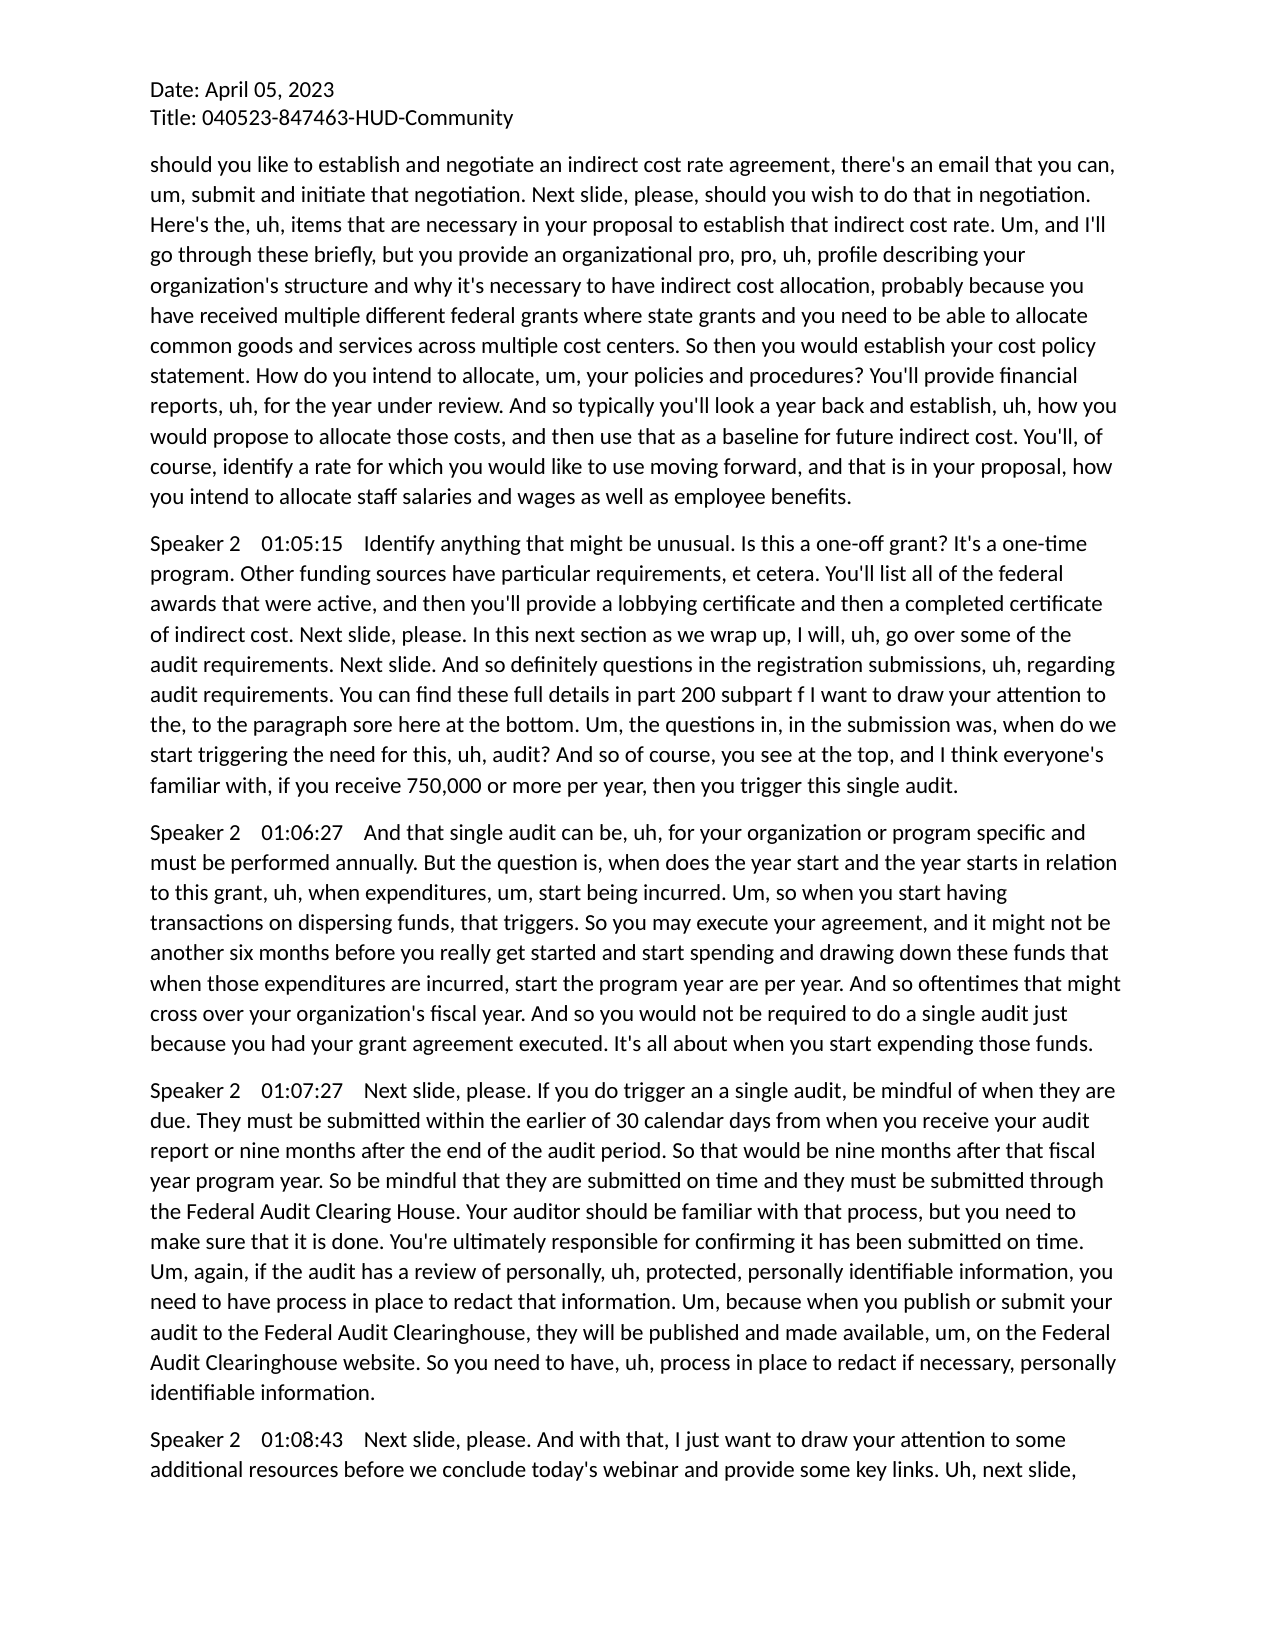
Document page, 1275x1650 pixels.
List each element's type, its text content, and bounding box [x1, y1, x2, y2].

text Speaker 2 01:07:27 Next slide, please. If you do trigger an a single audit, be mindful of when they are due. They must be submitted within the earlier of 30 calendar days from when you receive your audit report or nine months after the end of the audit period. So that would be nine months after that fiscal year program year. So be mindful that they are submitted on time and they must be submitted through the Federal Audit Clearing House. Your auditor should be familiar with that process, but you need to make sure that it is done. You're ultimately responsible for confirming it has been submitted on time. Um, again, if the audit has a review of personally, uh, protected, personally identifiable information, you need to have process in place to redact that information. Um, because when you publish or submit your audit to the Federal Audit Clearinghouse, they will be published and made available, um, on the Federal Audit Clearinghouse website. So you need to have, uh, process in place to redact if necessary, personally identifiable information. [150, 1076, 1125, 1406]
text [150, 1425, 1125, 1483]
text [150, 150, 1125, 510]
text Speaker 2 01:05:15 Identify anything that might be unusual. Is this a one-off grant? It's a one-time program. Other funding sources have particular requirements, et cetera. You'll list all of the federal awards that were active, and then you'll provide a lobbying certificate and then a completed certificate of indirect cost. Next slide, please. In this next section as we wrap up, I will, uh, go over some of the audit requirements. Next slide. And so definitely questions in the registration submissions, uh, regarding audit requirements. You can find these full details in part 200 subpart f I want to draw your attention to the, to the paragraph sore here at the bottom. Um, the questions in, in the submission was, when do we start triggering the need for this, uh, audit? And so of course, you see at the top, and I think everyone's familiar with, if you receive 750,000 or more per year, then you trigger this single audit. [150, 529, 1125, 799]
text Speaker 2 01:06:27 And that single audit can be, uh, for your organization or program specific and must be performed annually. But the question is, when does the year start and the year starts in relation to this grant, uh, when expenditures, um, start being incurred. Um, so when you start having transactions on dispersing funds, that triggers. So you may execute your agreement, and it might not be another six months before you really get started and start spending and drawing down these funds that when those expenditures are incurred, start the program year are per year. And so oftentimes that might cross over your organization's fiscal year. And so you would not be required to do a single audit just because you had your grant agreement executed. It's all about when you start expending those funds. [150, 818, 1125, 1057]
